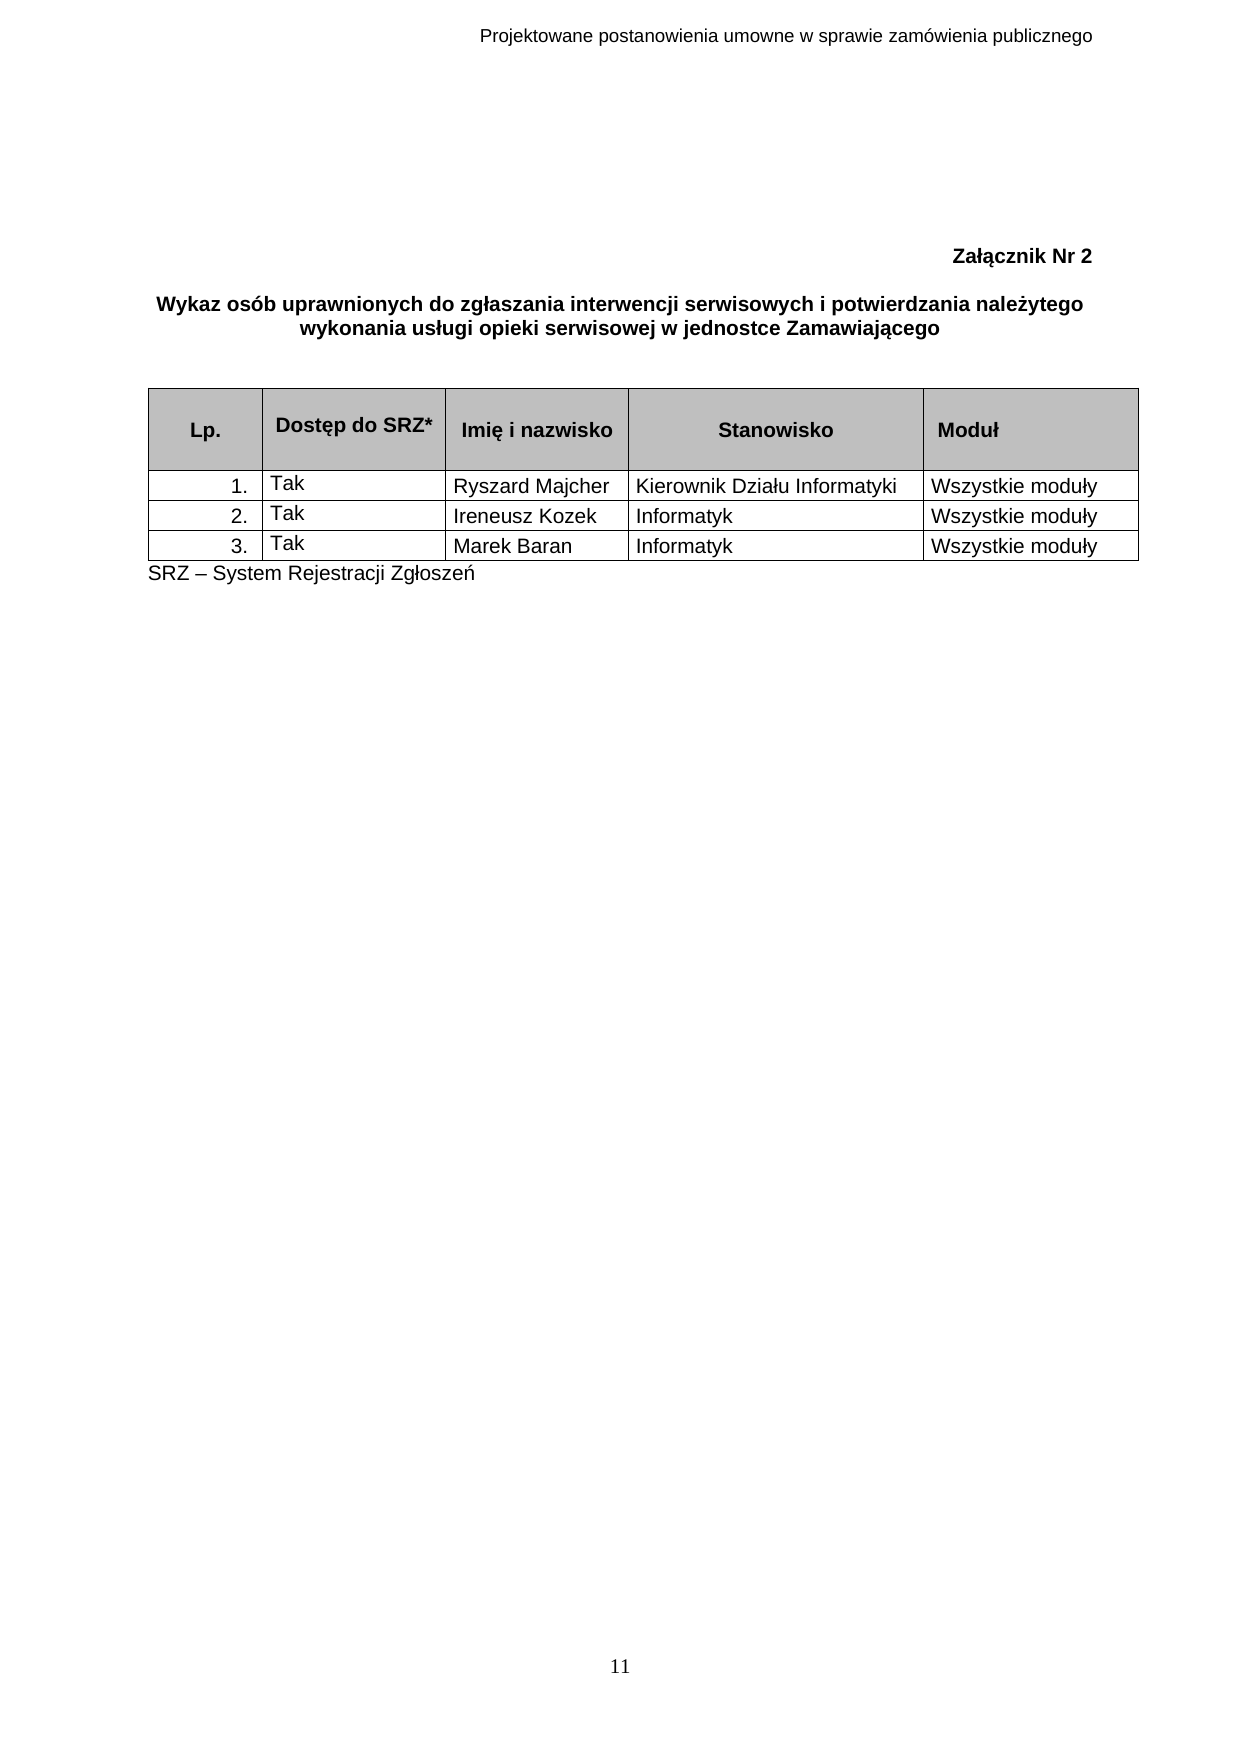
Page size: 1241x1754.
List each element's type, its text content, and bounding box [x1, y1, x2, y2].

table_cell Marek Baran [446, 531, 628, 560]
table_cell Wszystkie moduły [924, 501, 1138, 530]
text SRZ – System Rejestracji Zgłoszeń [148, 561, 1092, 585]
table_cell Informatyk [629, 501, 923, 530]
table_header Moduł [924, 389, 1138, 470]
table_cell Ireneusz Kozek [446, 501, 628, 530]
table_cell Wszystkie moduły [924, 531, 1138, 560]
text Wykaz osób uprawnionych do zgłaszania interwencji serwisowych i potwierdzania należytego wykonania usługi opieki serwisowej w jednostce Zamawiającego [148, 292, 1092, 340]
subtitle Załącznik Nr 2 [148, 244, 1092, 268]
table_header Dostęp do SRZ* [263, 389, 445, 470]
table_header Stanowisko [629, 389, 923, 470]
table_cell 2. [149, 501, 262, 530]
table_header Imię i nazwisko [446, 389, 628, 470]
table_cell Ryszard Majcher [446, 471, 628, 500]
table_cell 3. [149, 531, 262, 560]
table_cell Tak [263, 531, 445, 560]
table_header Lp. [149, 389, 262, 470]
table_cell Informatyk [629, 531, 923, 560]
table_cell Tak [263, 471, 445, 500]
table_cell Kierownik Działu Informatyki [629, 471, 923, 500]
table_cell Wszystkie moduły [924, 471, 1138, 500]
table_cell 1. [149, 471, 262, 500]
table_cell Tak [263, 501, 445, 530]
